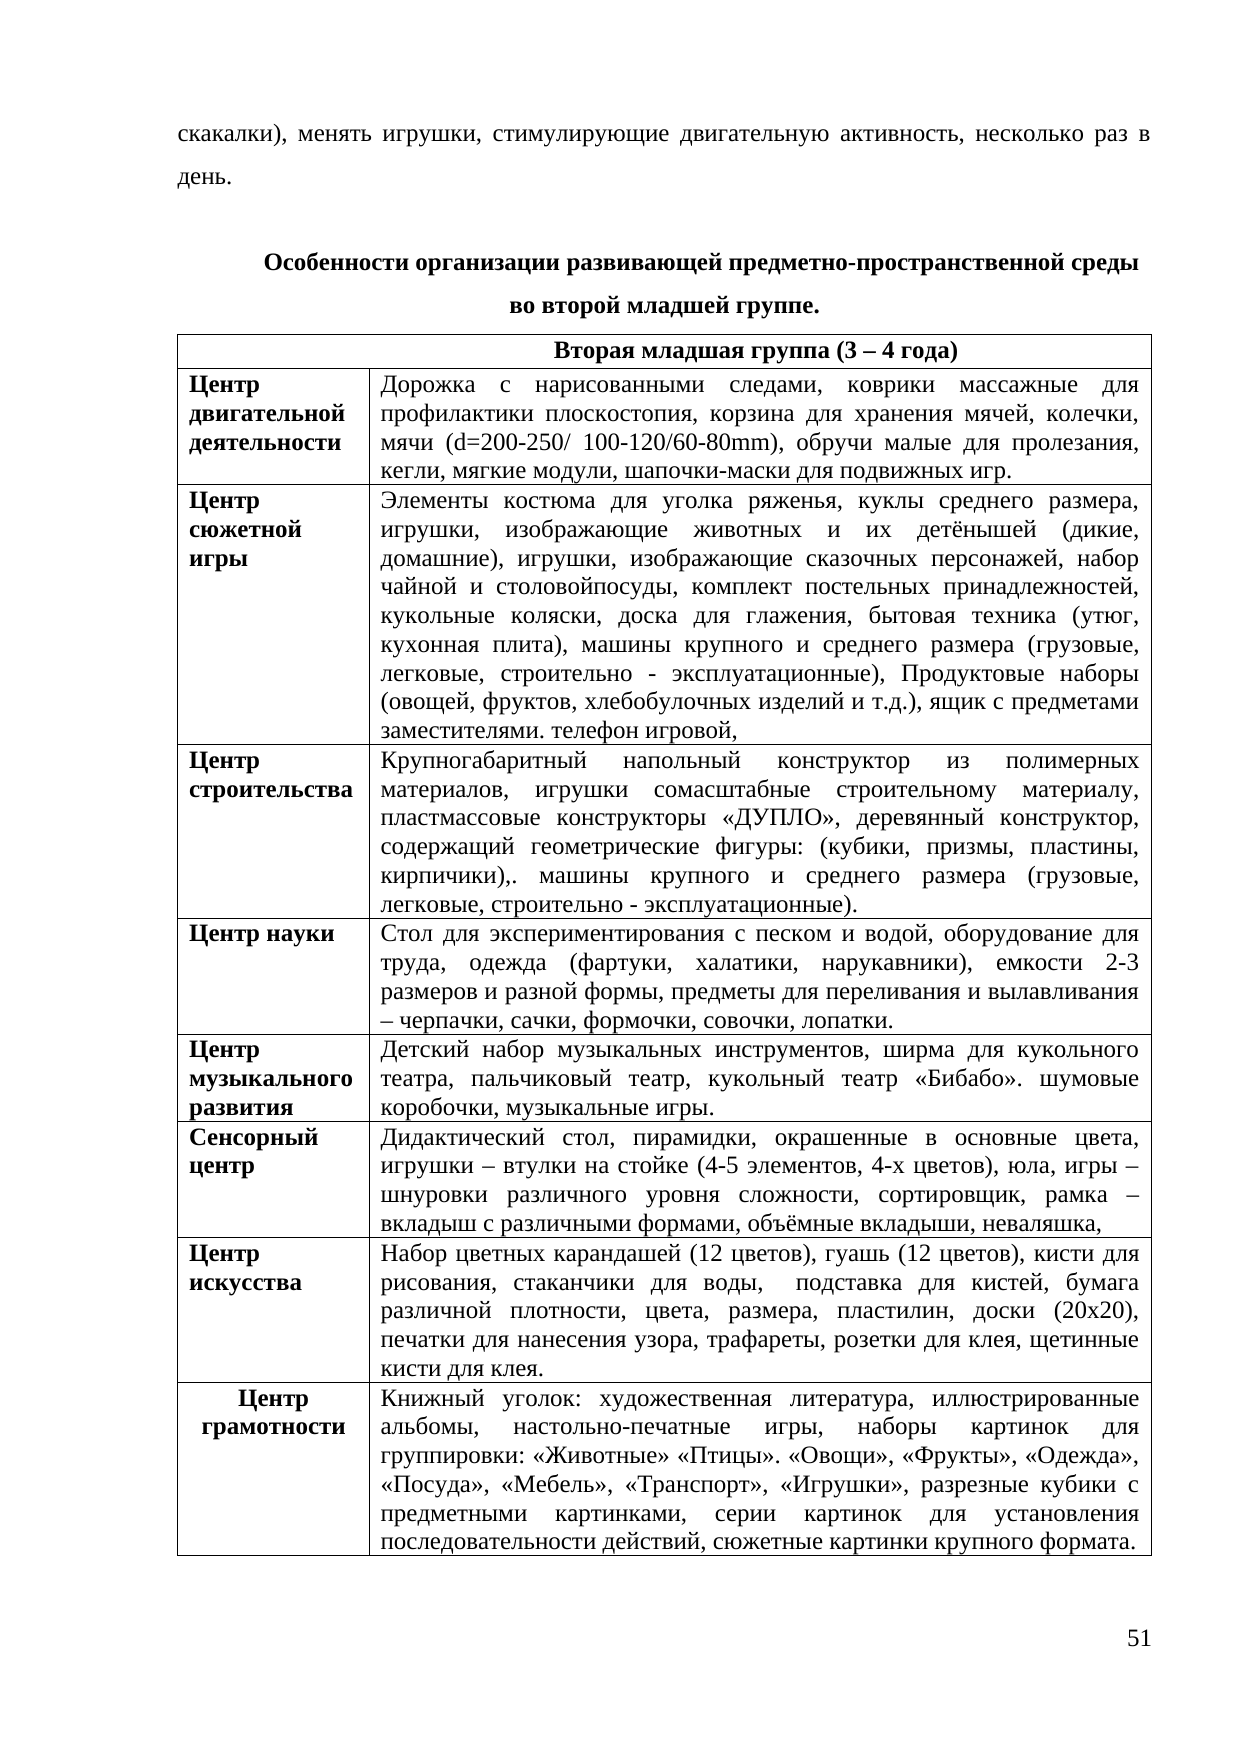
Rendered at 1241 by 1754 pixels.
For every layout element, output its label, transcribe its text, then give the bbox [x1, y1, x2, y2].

table_cell Центр строительства [178, 745, 369, 917]
table_cell Центр искусства [178, 1238, 369, 1382]
table_cell Сенсорный центр [178, 1122, 369, 1237]
table_cell Центр науки [178, 919, 369, 1033]
table_cell Стол для экспериментирования с песком и водой, оборудование для труда, одежда (фартуки, халатики, нарукавники), емкости 2-3 размеров и разной формы, предметы для переливания и вылавливания – черпачки, сачки, формочки, совочки, лопатки. [370, 919, 1151, 1033]
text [177, 118, 1152, 190]
table_cell Центр музыкального развития [178, 1035, 369, 1121]
table_cell Дидактический стол, пирамидки, окрашенные в основные цвета, игрушки – втулки на стойке (4-5 элементов, 4-х цветов), юла, игры – шнуровки различного уровня сложности, сортировщик, рамка – вкладыш с различными формами, объёмные вкладыши, неваляшка, [370, 1122, 1151, 1237]
table_header Вторая младшая группа (3 – 4 года) [178, 335, 1151, 368]
table_cell Книжный уголок: художественная литература, иллюстрированные альбомы, настольно-печатные игры, наборы картинок для группировки: «Животные» «Птицы». «Овощи», «Фрукты», «Одежда», «Посуда», «Мебель», «Транспорт», «Игрушки», разрезные кубики с предметными картинками, серии картинок для установления последовательности действий, сюжетные картинки крупного формата. [370, 1383, 1151, 1555]
table_cell Элементы костюма для уголка ряженья, куклы среднего размера, игрушки, изображающие животных и их детёнышей (дикие, домашние), игрушки, изображающие сказочных персонажей, набор чайной и столовойпосуды, комплект постельных принадлежностей, кукольные коляски, доска для глажения, бытовая техника (утюг, кухонная плита), машины крупного и среднего размера (грузовые, легковые, строительно - эксплуатационные), Продуктовые наборы (овощей, фруктов, хлебобулочных изделий и т.д.), ящик с предметами заместителями. телефон игровой, [370, 485, 1151, 744]
table_cell Крупногабаритный напольный конструктор из полимерных материалов, игрушки сомасштабные строительному материалу, пластмассовые конструкторы «ДУПЛО», деревянный конструктор, содержащий геометрические фигуры: (кубики, призмы, пластины, кирпичики),. машины крупного и среднего размера (грузовые, легковые, строительно - эксплуатационные). [370, 745, 1151, 917]
table_cell Центр сюжетной игры [178, 485, 369, 744]
table_cell Набор цветных карандашей (12 цветов), гуашь (12 цветов), кисти для рисования, стаканчики для воды, подставка для кистей, бумага различной плотности, цвета, размера, пластилин, доски (20х20), печатки для нанесения узора, трафареты, розетки для клея, щетинные кисти для клея. [370, 1238, 1151, 1382]
table_cell Центр грамотности [178, 1383, 369, 1555]
text Особенности организации развивающей предметно-пространственной среды во второй младшей группе. [177, 247, 1152, 319]
table_cell Детский набор музыкальных инструментов, ширма для кукольного театра, пальчиковый театр, кукольный театр «Бибабо». шумовые коробочки, музыкальные игры. [370, 1035, 1151, 1121]
table_cell Центр двигательной деятельности [178, 369, 369, 484]
table_cell Дорожка с нарисованными следами, коврики массажные для профилактики плоскостопия, корзина для хранения мячей, колечки, мячи (d=200-250/ 100-120/60-80mm), обручи малые для пролезания, кегли, мягкие модули, шапочки-маски для подвижных игр. [370, 369, 1151, 484]
